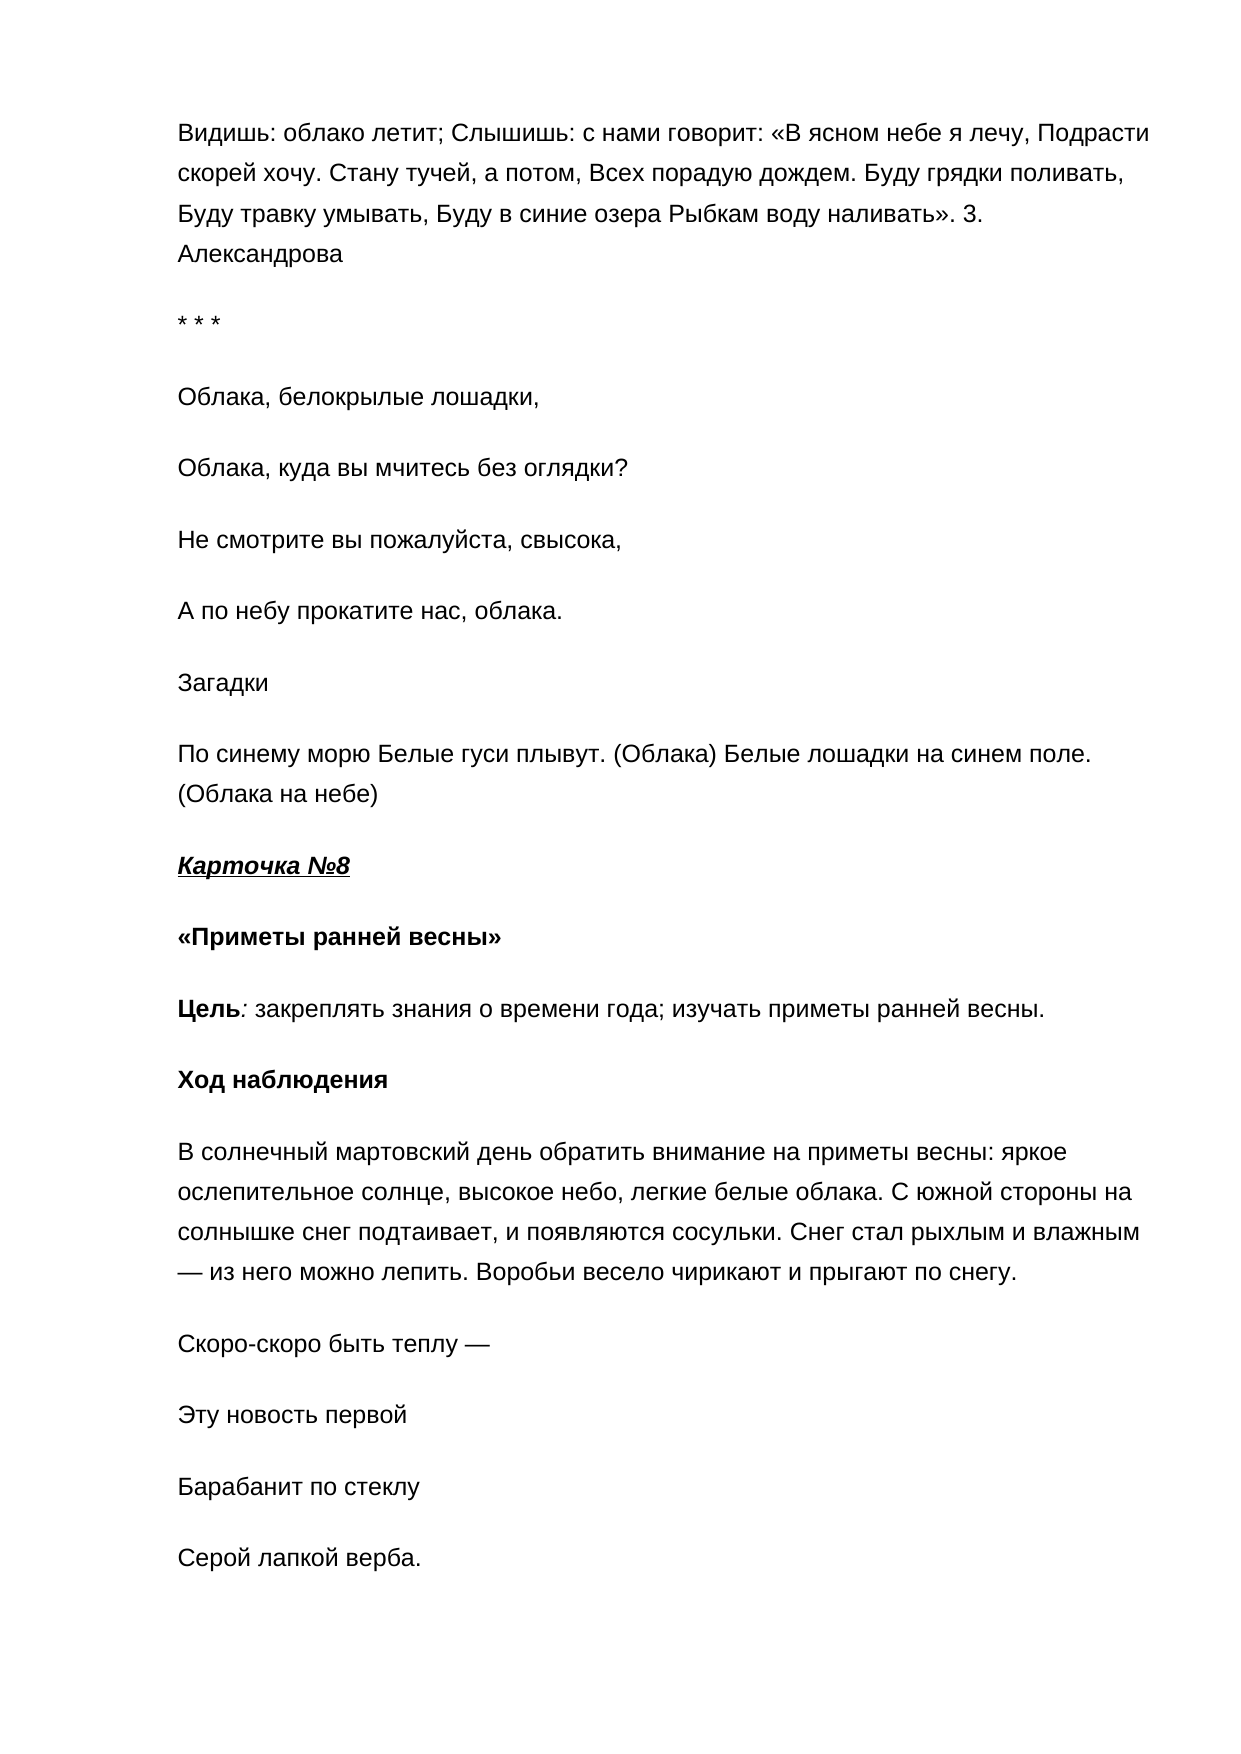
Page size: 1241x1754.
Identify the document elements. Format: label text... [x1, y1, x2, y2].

text Скоро-скоро быть теплу — [177, 1328, 1152, 1357]
text Не смотрите вы пожалуйста, свысока, [177, 524, 1152, 553]
text Видишь: облако летит; Слышишь: с нами говорит: «В ясном небе я лечу, Подрасти скорей хочу. Стану тучей, а потом, Всех порадую дождем. Буду грядки поливать, Буду травку умывать, Буду в синие озера Рыбкам воду наливать». 3. Александрова [177, 118, 1152, 267]
text * * * [177, 310, 1152, 339]
text Барабанит по стеклу [177, 1471, 1152, 1500]
text «Приметы ранней весны» [177, 922, 1152, 951]
text Облака, белокрылые лошадки, [177, 382, 1152, 410]
text Эту новость первой [177, 1400, 1152, 1429]
text Ход наблюдения [177, 1065, 1152, 1094]
text Цель: закреплять знания о времени года; изучать приметы ранней весны. [177, 993, 1152, 1022]
text Загадки [177, 667, 1152, 696]
text А по небу прокатите нас, облака. [177, 596, 1152, 625]
text Облака, куда вы мчитесь без оглядки? [177, 453, 1152, 482]
text По синему морю Белые гуси плывут. (Облака) Белые лошадки на синем поле. (Облака на небе) [177, 739, 1152, 808]
text Серой лапкой верба. [177, 1543, 1152, 1572]
text Карточка №8 [177, 851, 1152, 879]
text В солнечный мартовский день обратить внимание на приметы весны: яркое ослепительное солнце, высокое небо, легкие белые облака. С южной стороны на солнышке снег подтаивает, и появляются сосульки. Снег стал рыхлым и влажным — из него можно лепить. Воробьи весело чирикают и прыгают по снегу. [177, 1136, 1152, 1286]
